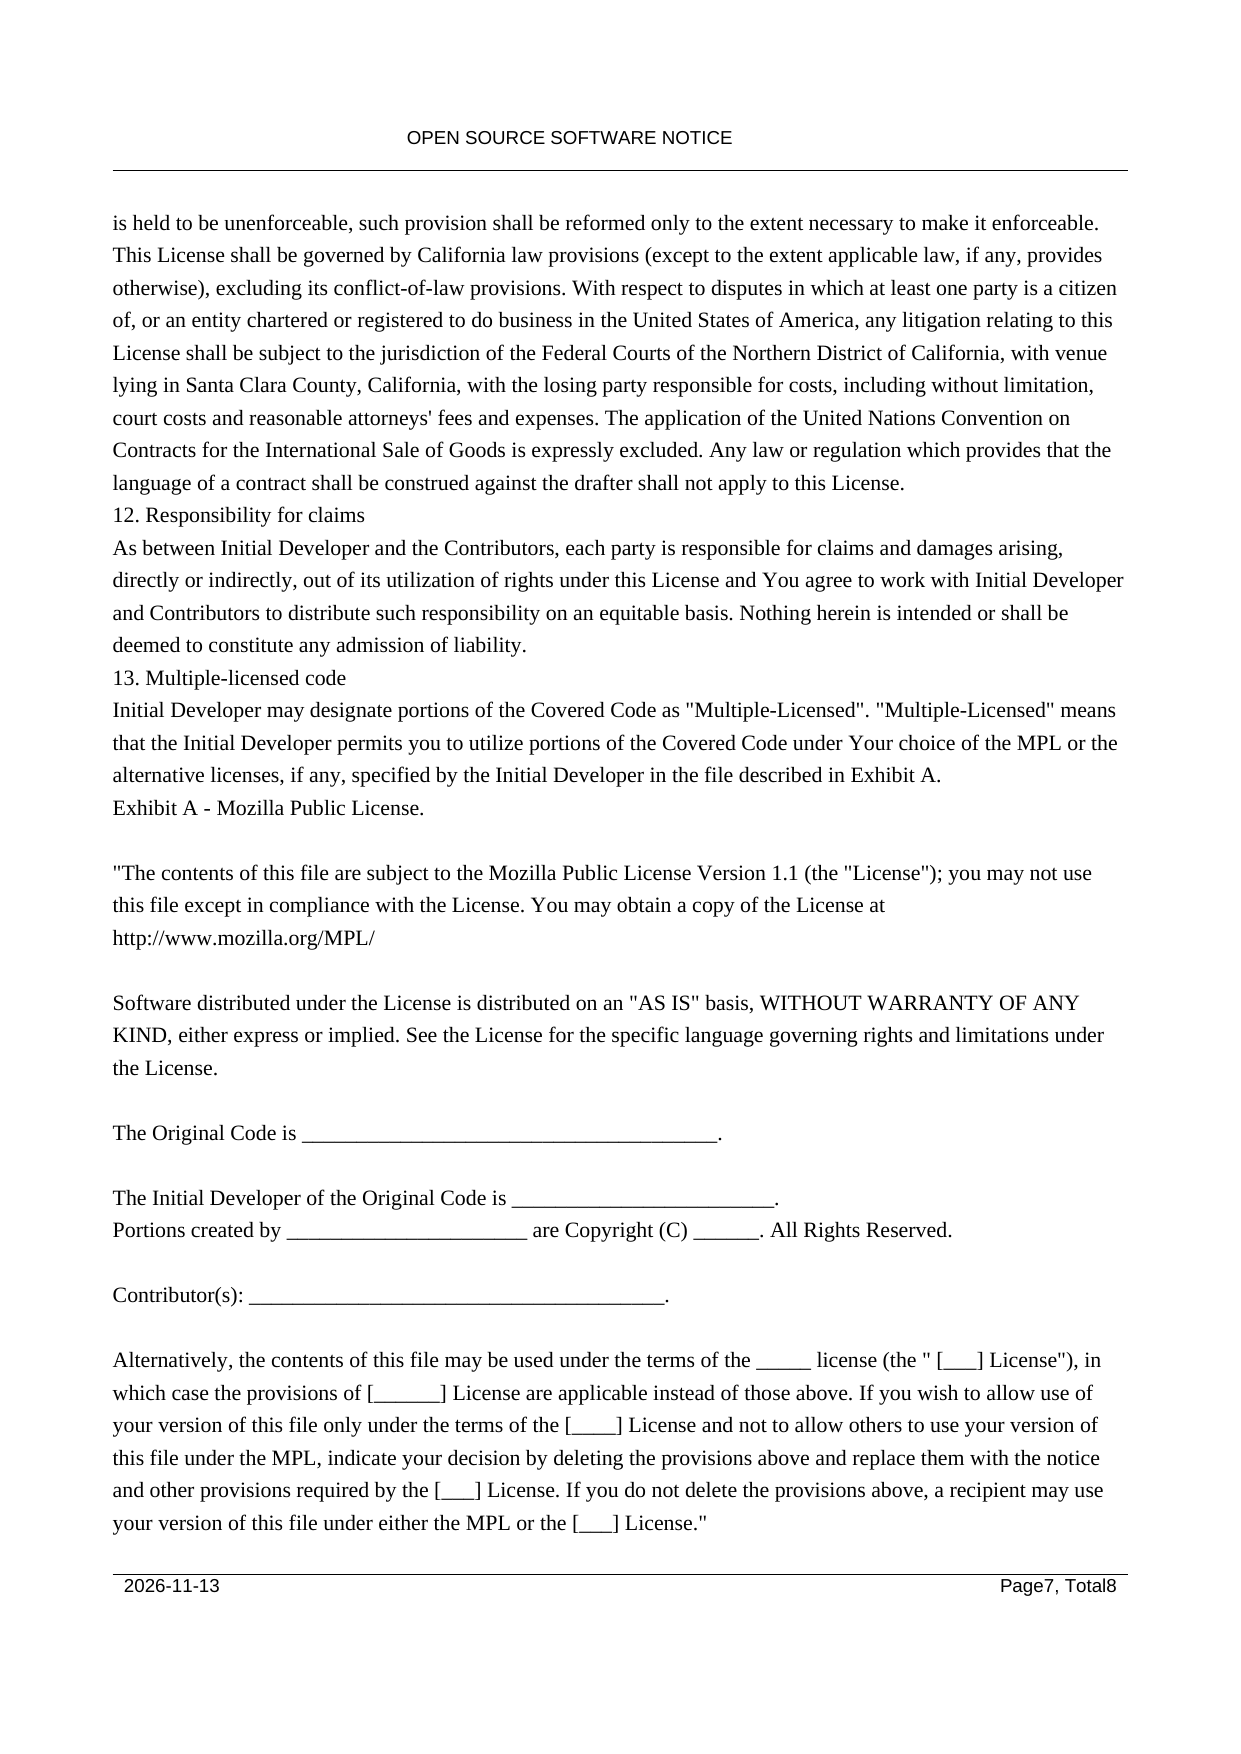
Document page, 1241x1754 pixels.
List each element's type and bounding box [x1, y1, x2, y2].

text [112, 206, 1128, 1539]
